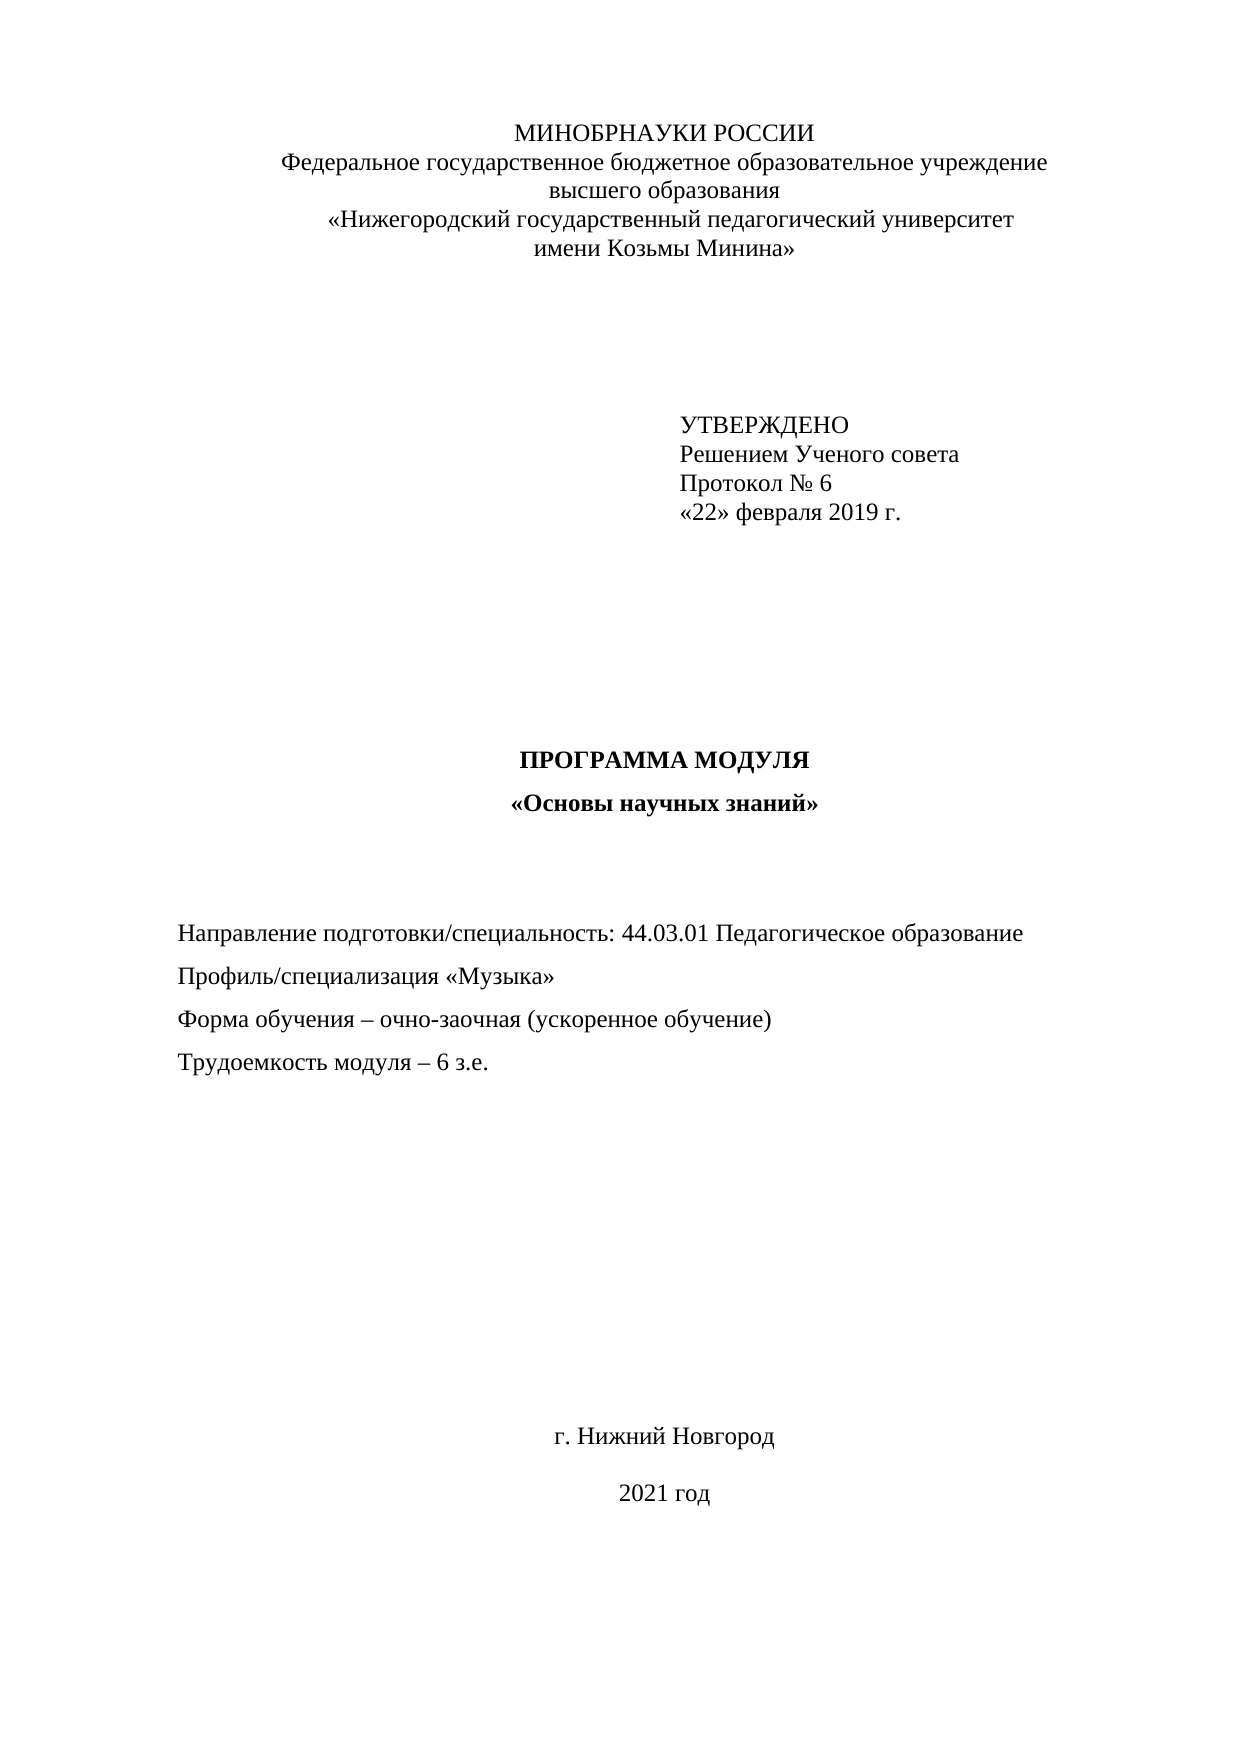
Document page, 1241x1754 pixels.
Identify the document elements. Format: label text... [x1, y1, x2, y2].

text Профиль/специализация «Музыка» [177, 961, 1152, 990]
text Форма обучения – очно-заочная (ускоренное обучение) [177, 1004, 1152, 1033]
text Трудоемкость модуля – 6 з.е. [177, 1047, 1152, 1076]
text 2021 год [177, 1478, 1152, 1507]
text МИНОБРНАУКИ РОССИИ [177, 118, 1152, 147]
text г. Нижний Новгород [177, 1421, 1152, 1450]
text «Основы научных знаний» [177, 788, 1152, 817]
text «22» февраля 2019 г. [679, 497, 1152, 525]
text высшего образования [177, 176, 1152, 204]
text Протокол № 6 [679, 468, 1152, 497]
text Направление подготовки/специальность: 44.03.01 Педагогическое образование [177, 918, 1152, 947]
text «Нижегородский государственный педагогический университет [177, 204, 1152, 233]
text Федеральное государственное бюджетное образовательное учреждение [177, 147, 1152, 176]
text Решением Ученого совета [679, 439, 1152, 468]
text программа модуля [177, 745, 1152, 774]
text имени Козьмы Минина» [177, 233, 1152, 262]
text УТВЕРЖДЕНО [679, 410, 1152, 439]
